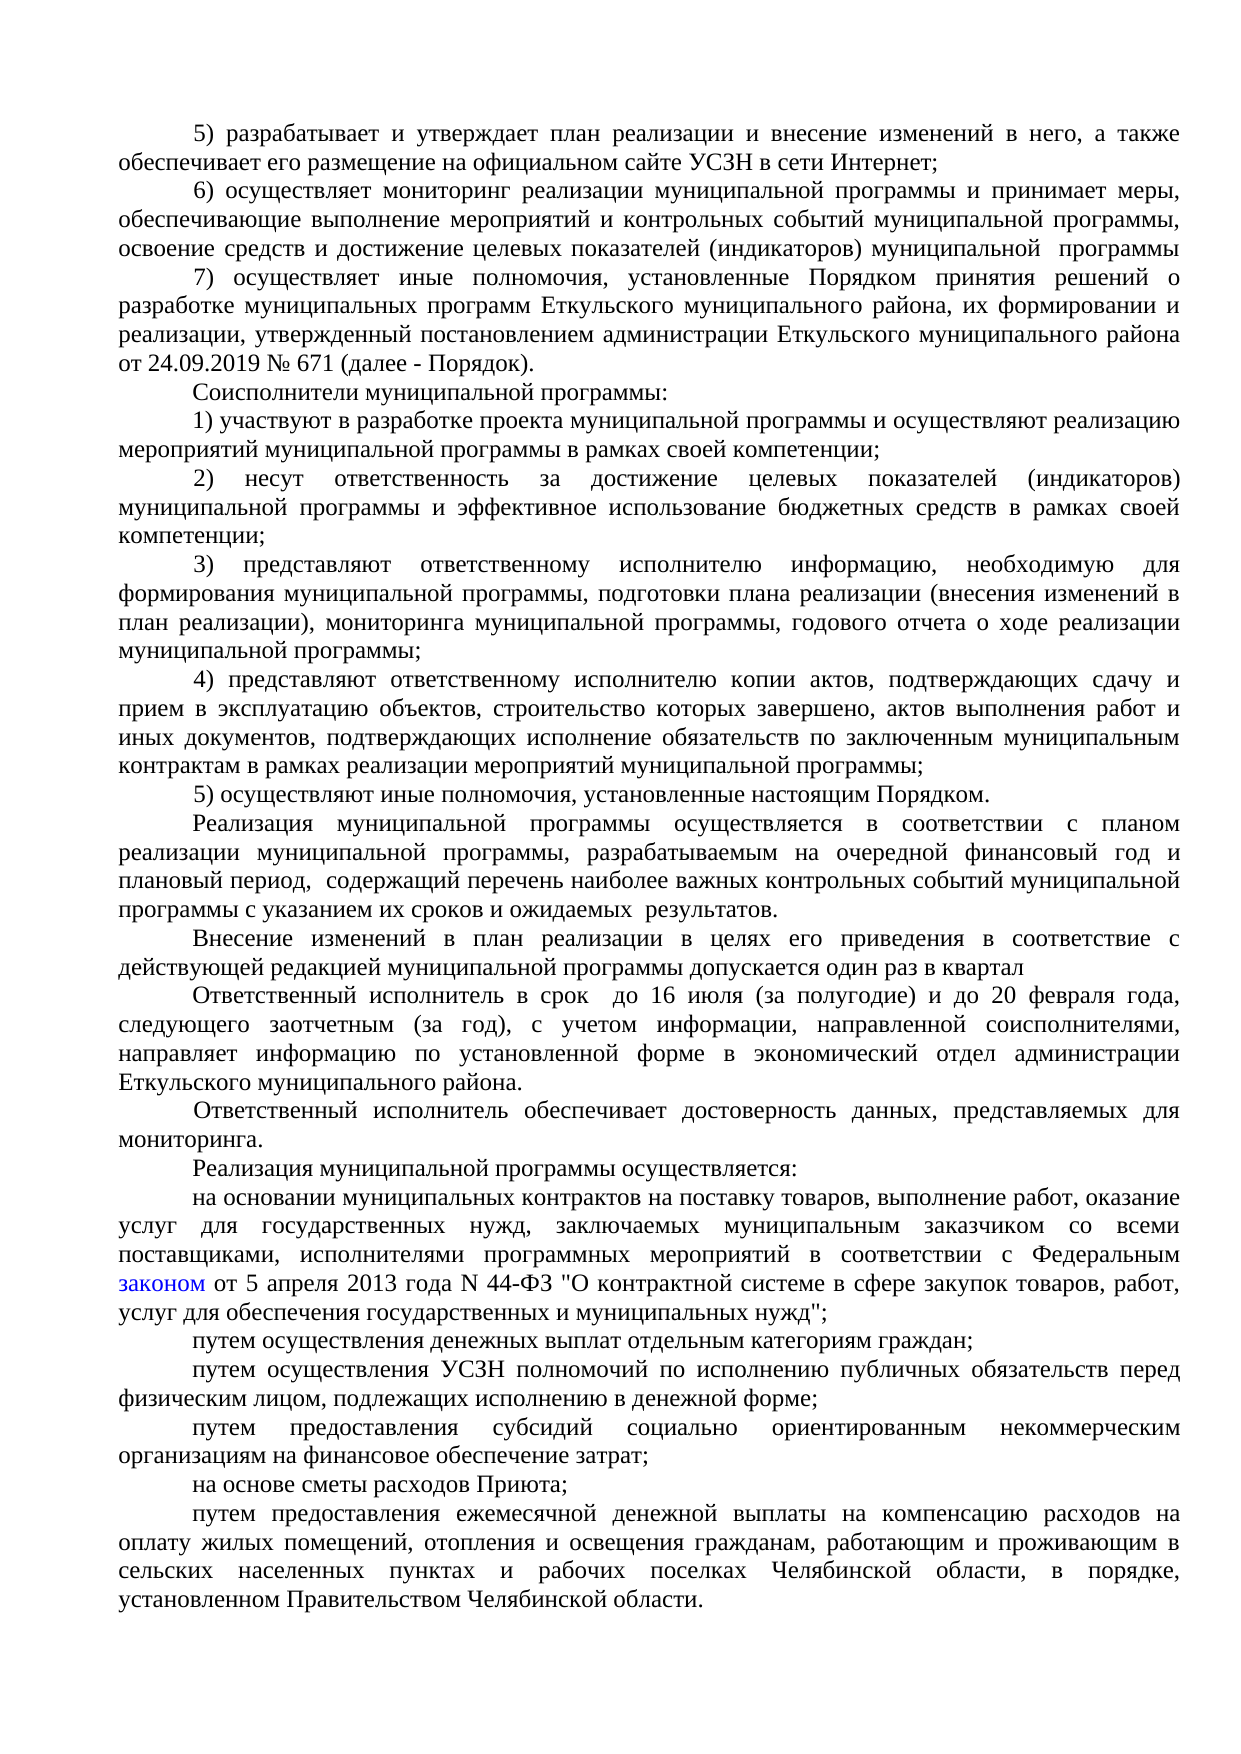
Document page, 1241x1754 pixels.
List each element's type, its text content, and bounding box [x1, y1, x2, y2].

text 5) разрабатывает и утверждает план реализации и внесение изменений в него, а также обеспечивает его размещение на официальном сайте УСЗН в сети Интернет; [118, 118, 1181, 176]
text Ответственный исполнитель обеспечивает достоверность данных, представляемых для мониторинга. [118, 1096, 1181, 1153]
text Внесение изменений в план реализации в целях его приведения в соответствие с действующей редакцией муниципальной программы допускается один раз в квартал [118, 923, 1181, 981]
text Реализация муниципальной программы осуществляется в соответствии с планом реализации муниципальной программы, разрабатываемым на очередной финансовый год и плановый период, содержащий перечень наиболее важных контрольных событий муниципальной программы с указанием их сроков и ожидаемых результатов. [118, 808, 1181, 923]
text 1) участвуют в разработке проекта муниципальной программы и осуществляют реализацию мероприятий муниципальной программы в рамках своей компетенции; [118, 406, 1181, 463]
text Ответственный исполнитель в срок до 16 июля (за полугодие) и до 20 февраля года, следующего заотчетным (за год), с учетом информации, направленной соисполнителями, направляет информацию по установленной форме в экономический отдел администрации Еткульского муниципального района. [118, 981, 1181, 1096]
text на основе сметы расходов Приюта; [118, 1469, 1181, 1498]
text 5) осуществляют иные полномочия, установленные настоящим Порядком. [118, 779, 1181, 808]
text путем предоставления субсидий социально ориентированным некоммерческим организациям на финансовое обеспечение затрат; [118, 1412, 1181, 1469]
text путем осуществления денежных выплат отдельным категориям граждан; [118, 1326, 1181, 1354]
text путем осуществления УСЗН полномочий по исполнению публичных обязательств перед физическим лицом, подлежащих исполнению в денежной форме; [118, 1354, 1181, 1412]
text Реализация муниципальной программы осуществляется: [118, 1153, 1181, 1182]
text Соисполнители муниципальной программы: [118, 377, 1181, 406]
text путем предоставления ежемесячной денежной выплаты на компенсацию расходов на оплату жилых помещений, отопления и освещения гражданам, работающим и проживающим в сельских населенных пунктах и рабочих поселках Челябинской области, в порядке, установленном Правительством Челябинской области. [118, 1498, 1181, 1613]
text 4) представляют ответственному исполнителю копии актов, подтверждающих сдачу и прием в эксплуатацию объектов, строительство которых завершено, актов выполнения работ и иных документов, подтверждающих исполнение обязательств по заключенным муниципальным контрактам в рамках реализации мероприятий муниципальной программы; [118, 664, 1181, 779]
text 3) представляют ответственному исполнителю информацию, необходимую для формирования муниципальной программы, подготовки плана реализации (внесения изменений в план реализации), мониторинга муниципальной программы, годового отчета о ходе реализации муниципальной программы; [118, 549, 1181, 664]
text на основании муниципальных контрактов на поставку товаров, выполнение работ, оказание услуг для государственных нужд, заключаемых муниципальным заказчиком со всеми поставщиками, исполнителями программных мероприятий в соответствии с Федеральным законом от 5 апреля 2013 года N 44-ФЗ "О контрактной системе в сфере закупок товаров, работ, услуг для обеспечения государственных и муниципальных нужд"; [118, 1182, 1181, 1326]
text 6) осуществляет мониторинг реализации муниципальной программы и принимает меры, обеспечивающие выполнение мероприятий и контрольных событий муниципальной программы, освоение средств и достижение целевых показателей (индикаторов) муниципальной программы 7) осуществляет иные полномочия, установленные Порядком принятия решений о разработке муниципальных программ Еткульского муниципального района, их формировании и реализации, утвержденный постановлением администрации Еткульского муниципального района от 24.09.2019 № 671 (далее - Порядок). [118, 176, 1181, 377]
text 2) несут ответственность за достижение целевых показателей (индикаторов) муниципальной программы и эффективное использование бюджетных средств в рамках своей компетенции; [118, 463, 1181, 549]
